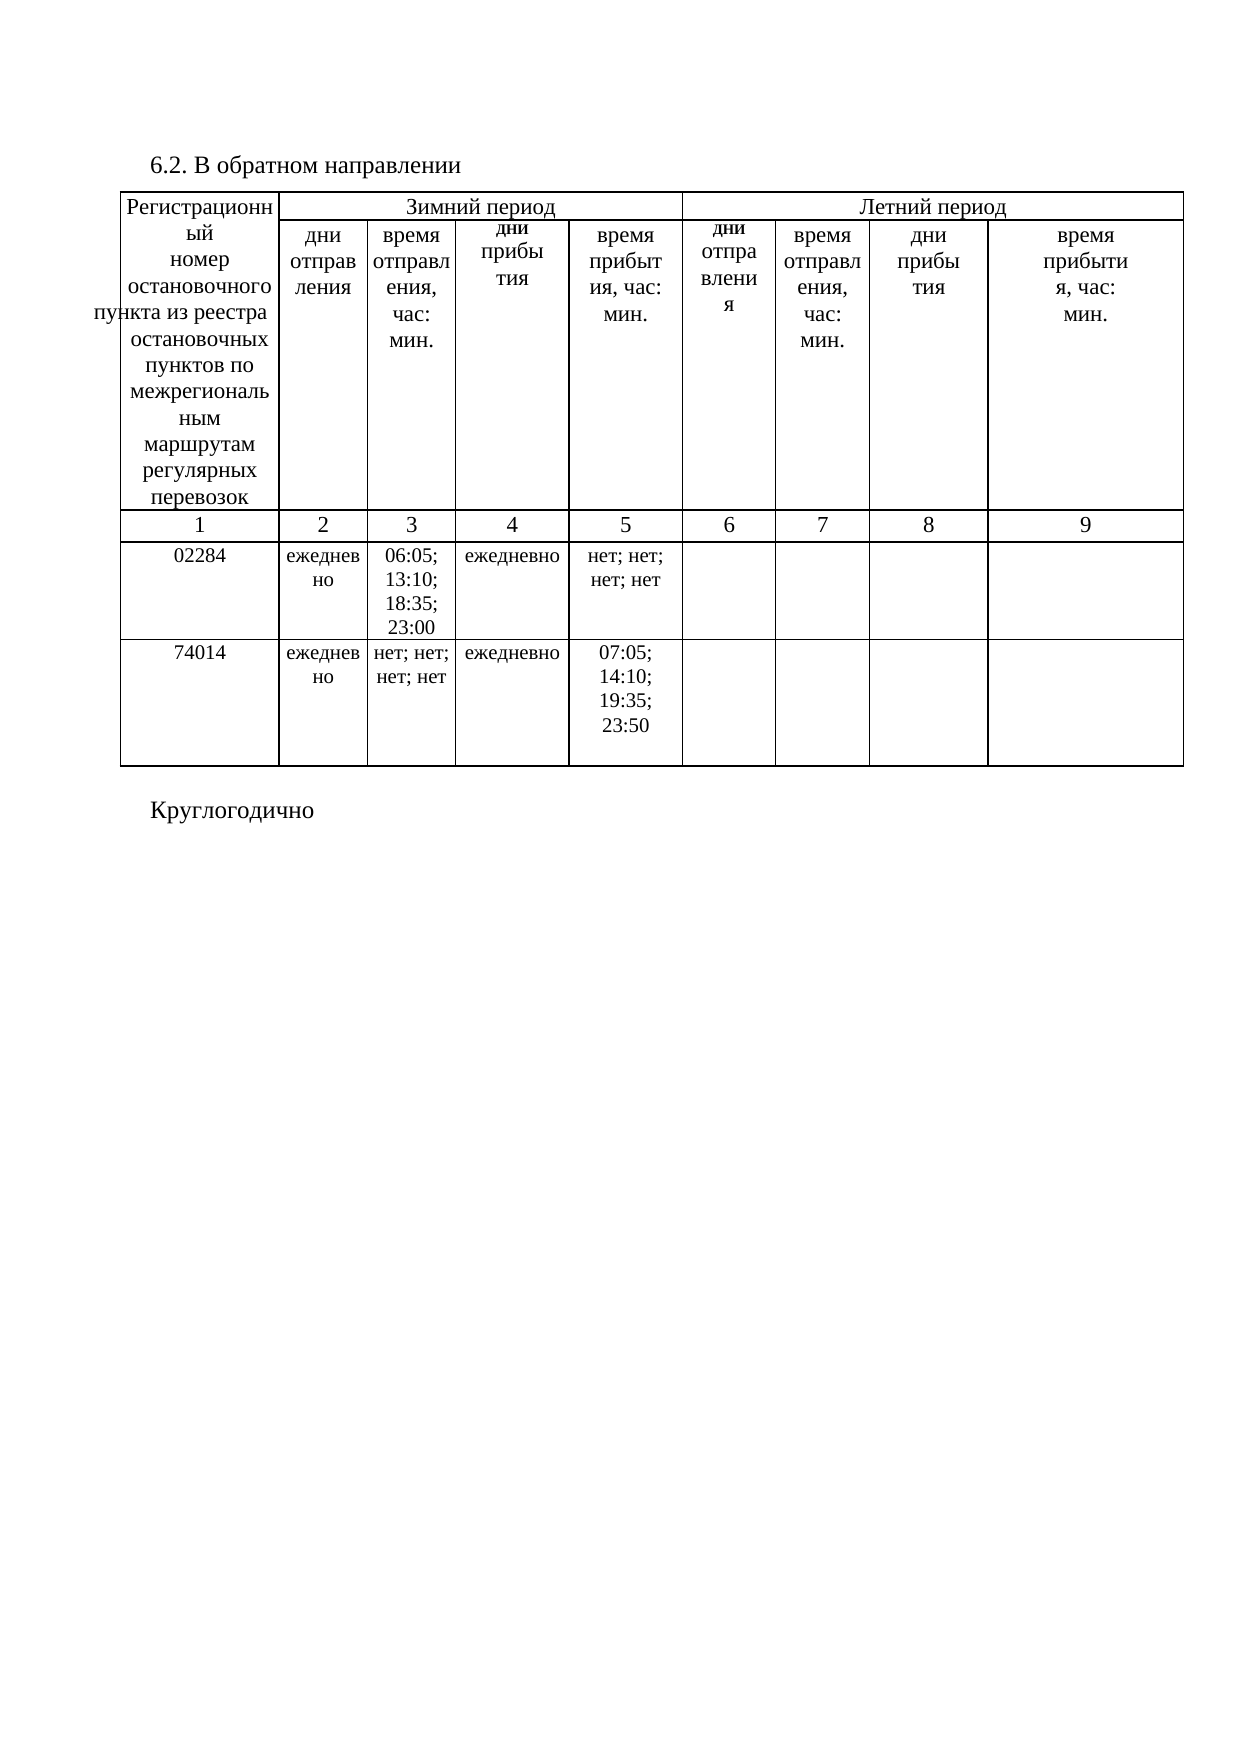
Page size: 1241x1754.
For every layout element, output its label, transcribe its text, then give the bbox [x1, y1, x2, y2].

table_cell ежедневно [280, 543, 367, 639]
table_cell [776, 640, 869, 765]
table_cell ежедневно [456, 640, 568, 765]
table_cell [989, 640, 1183, 765]
table_cell [683, 640, 775, 765]
table_cell ежедневно [280, 640, 367, 765]
table_cell ДНИ прибы тия [456, 221, 568, 509]
table_cell время прибыти я, час: мин. [989, 221, 1183, 509]
table_header Регистрационный номер остановочного пункта из реестра остановочных пунктов по межрегиональным маршрутам регулярных перевозок [121, 193, 278, 509]
table_cell нет; нет; нет; нет [368, 640, 455, 765]
table_cell 5 [570, 511, 682, 541]
table_cell время отправл ения, час: мин. [368, 221, 455, 509]
table_header Летний период [683, 193, 1183, 219]
table_cell 2 [280, 511, 367, 541]
table_cell 1 [121, 511, 278, 541]
table_cell 8 [870, 511, 987, 541]
table_cell 7 [776, 511, 869, 541]
table_cell 74014 [121, 640, 278, 765]
text Круглогодично [150, 796, 1090, 824]
table_cell 07:05; 14:10; 19:35; 23:50 [570, 640, 682, 765]
table_cell ежедневно [456, 543, 568, 639]
table_cell время отправл ения, час: мин. [776, 221, 869, 509]
table_cell 3 [368, 511, 455, 541]
table_cell 02284 [121, 543, 278, 639]
table_header Зимний период [280, 193, 682, 219]
table_cell [870, 543, 987, 639]
table_cell ДНИ отпра влени я [683, 221, 775, 509]
table_cell 9 [989, 511, 1183, 541]
table_cell [776, 543, 869, 639]
table_cell время прибыт ия, час: мин. [570, 221, 682, 509]
table_cell 4 [456, 511, 568, 541]
text 6.2. В обратном направлении [150, 150, 1090, 179]
table_cell дни отправ ления [280, 221, 367, 509]
table_cell 06:05; 13:10; 18:35; 23:00 [368, 543, 455, 639]
table_cell [683, 543, 775, 639]
table_cell [989, 543, 1183, 639]
table_cell нет; нет; нет; нет [570, 543, 682, 639]
table_cell дни прибы тия [870, 221, 987, 509]
table_cell [870, 640, 987, 765]
table_cell 6 [683, 511, 775, 541]
